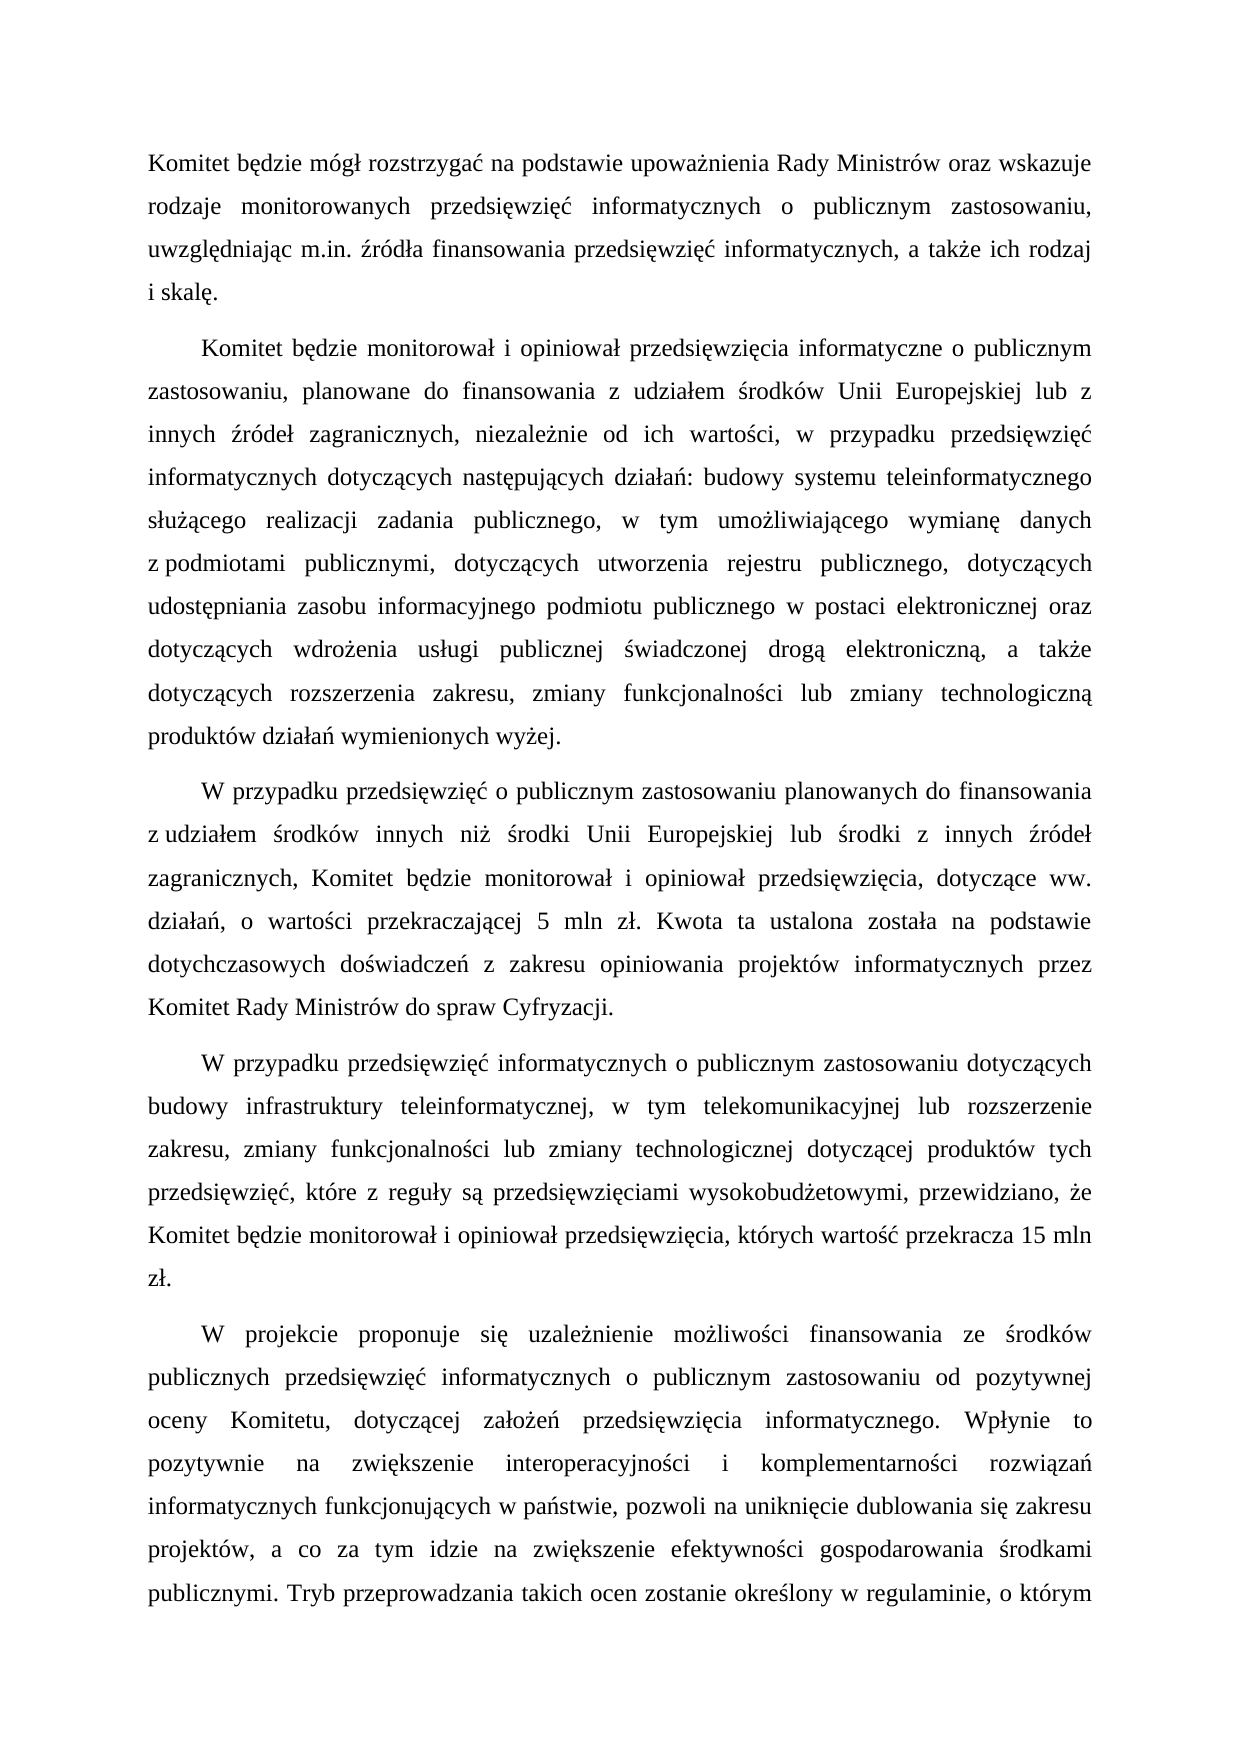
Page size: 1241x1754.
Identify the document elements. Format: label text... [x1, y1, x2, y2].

text W przypadku przedsięwzięć informatycznych o publicznym zastosowaniu dotyczących budowy infrastruktury teleinformatycznej, w tym telekomunikacyjnej lub rozszerzenie zakresu, zmiany funkcjonalności lub zmiany technologicznej dotyczącej produktów tych przedsięwzięć, które z reguły są przedsięwzięciami wysokobudżetowymi, przewidziano, że Komitet będzie monitorował i opiniował przedsięwzięcia, których wartość przekracza 15 mln zł. [148, 1048, 1093, 1292]
text Komitet będzie monitorował i opiniował przedsięwzięcia informatyczne o publicznym zastosowaniu, planowane do finansowania z udziałem środków Unii Europejskiej lub z innych źródeł zagranicznych, niezależnie od ich wartości, w przypadku przedsięwzięć informatycznych dotyczących następujących działań: budowy systemu teleinformatycznego służącego realizacji zadania publicznego, w tym umożliwiającego wymianę danych z podmiotami publicznymi, dotyczących utworzenia rejestru publicznego, dotyczących udostępniania zasobu informacyjnego podmiotu publicznego w postaci elektronicznej oraz dotyczących wdrożenia usługi publicznej świadczonej drogą elektroniczną, a także dotyczących rozszerzenia zakresu, zmiany funkcjonalności lub zmiany technologiczną produktów działań wymienionych wyżej. [148, 333, 1093, 749]
text W przypadku przedsięwzięć o publicznym zastosowaniu planowanych do finansowania z udziałem środków innych niż środki Unii Europejskiej lub środki z innych źródeł zagranicznych, Komitet będzie monitorował i opiniował przedsięwzięcia, dotyczące ww. działań, o wartości przekraczającej 5 mln zł. Kwota ta ustalona została na podstawie dotychczasowych doświadczeń z zakresu opiniowania projektów informatycznych przez Komitet Rady Ministrów do spraw Cyfryzacji. [148, 776, 1093, 1021]
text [148, 148, 1093, 306]
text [148, 1319, 1093, 1606]
